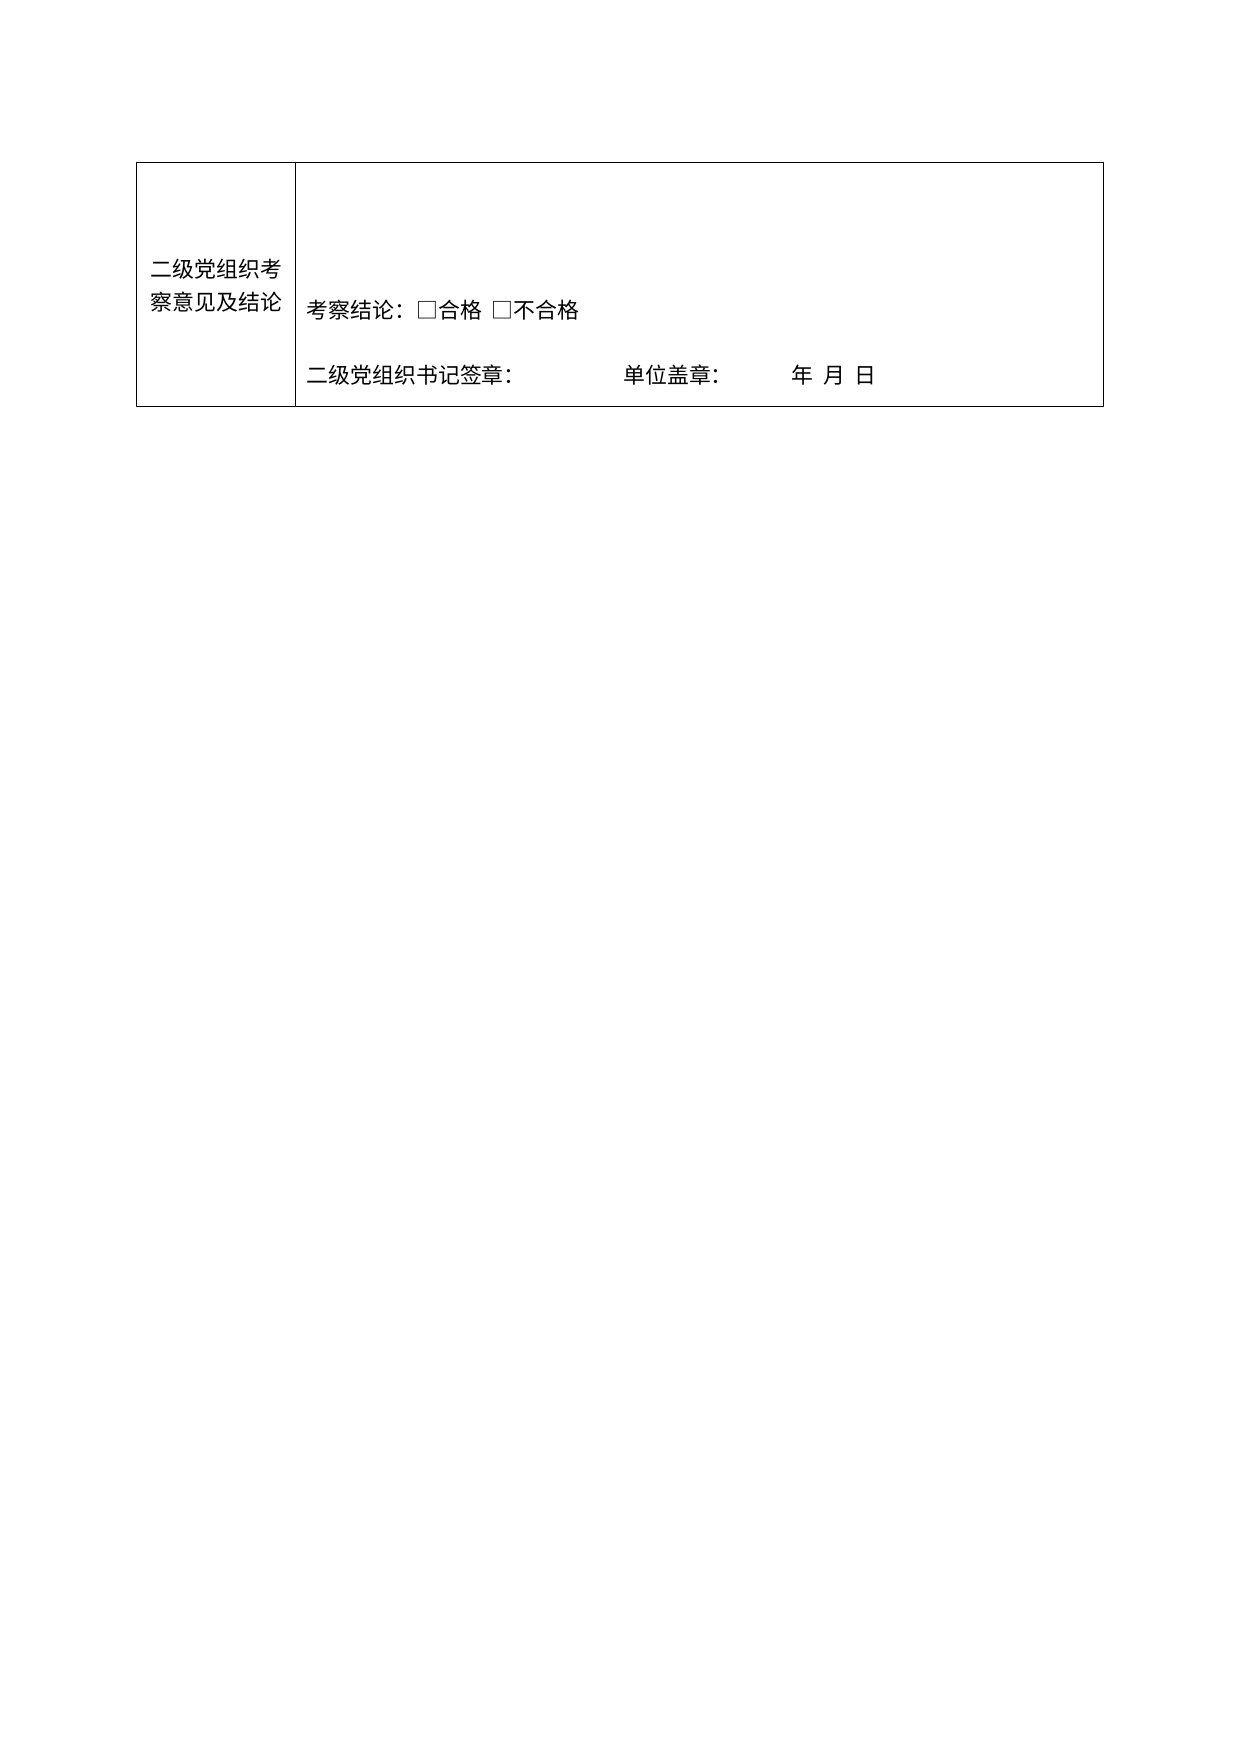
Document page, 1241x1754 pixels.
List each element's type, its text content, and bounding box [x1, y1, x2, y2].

table_cell 二级党组织考察意见及结论 [137, 163, 295, 406]
table_cell 考察结论：□合格 □不合格 二级党组织书记签章： 单位盖章： 年 月 日 [296, 163, 1103, 406]
